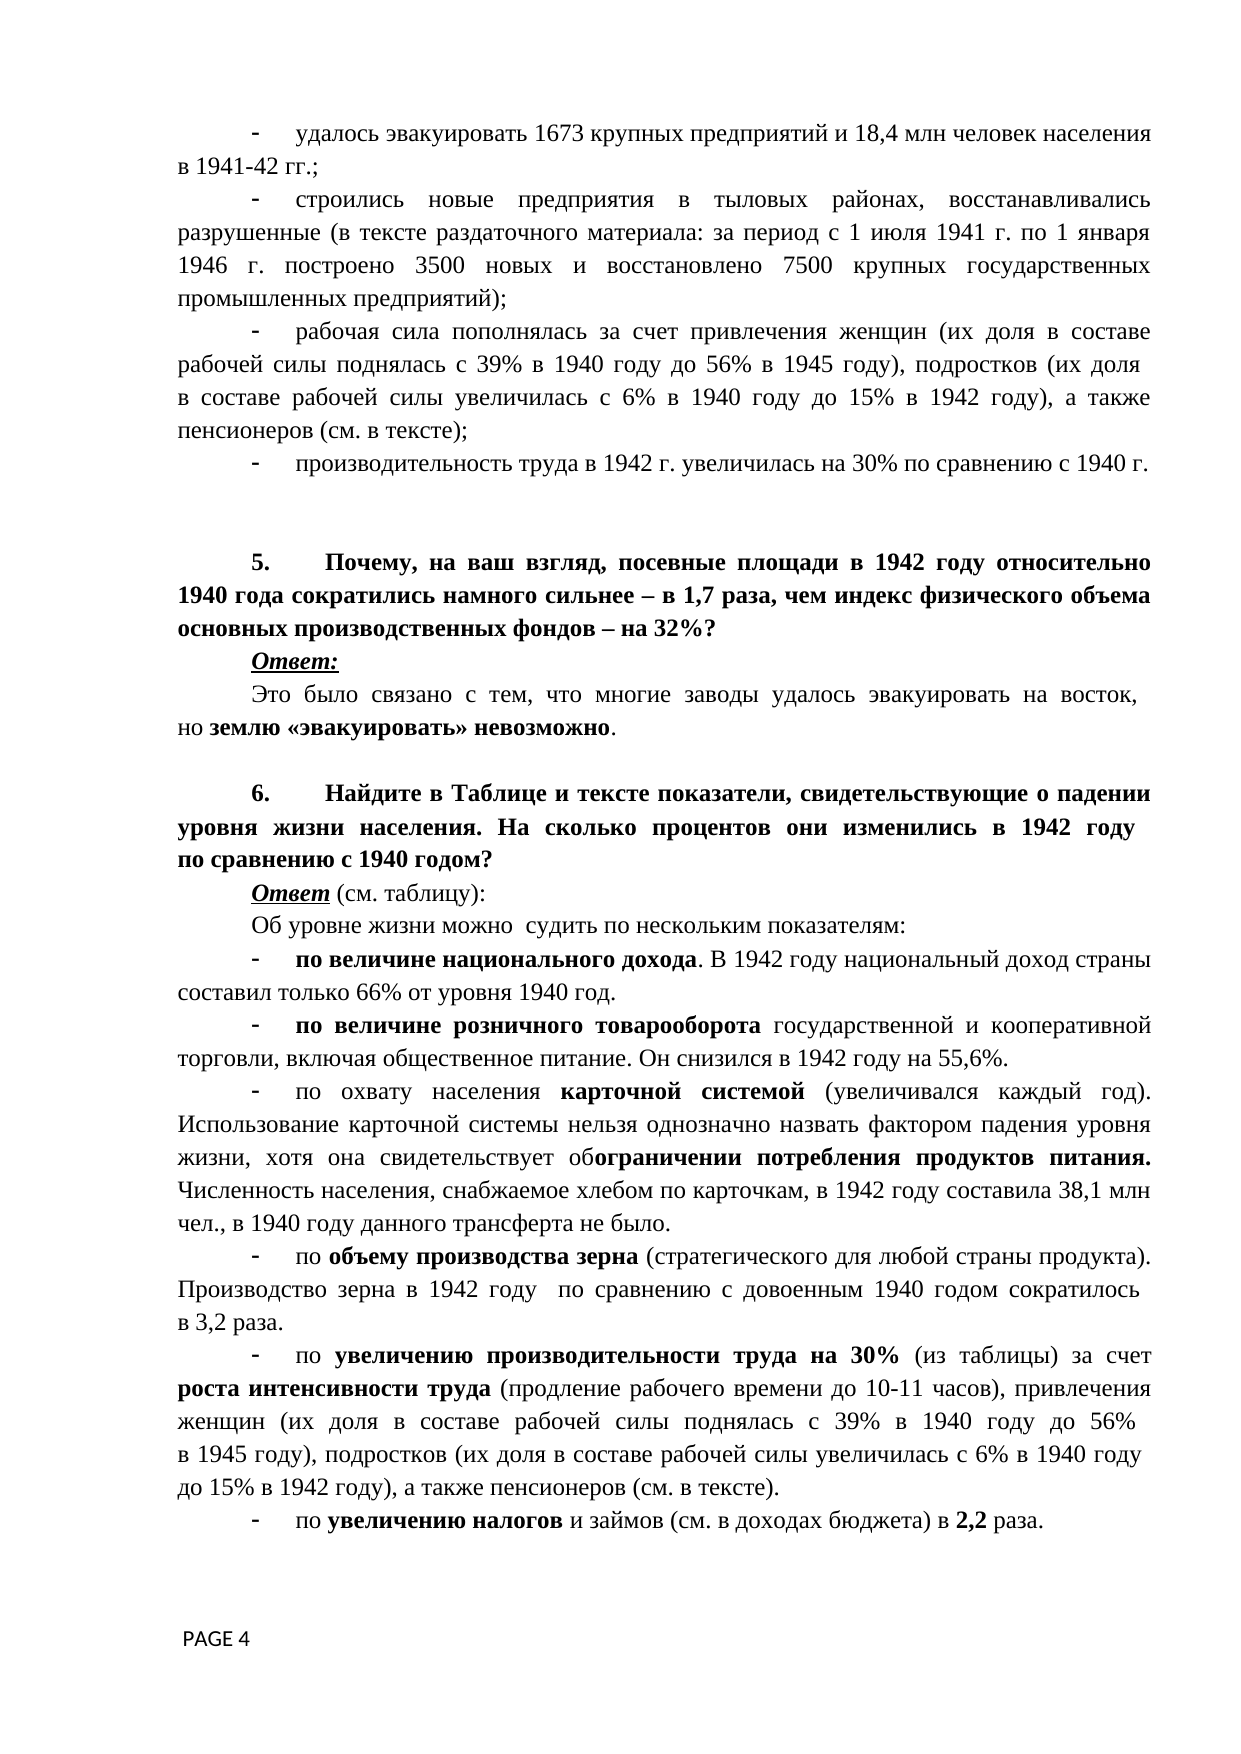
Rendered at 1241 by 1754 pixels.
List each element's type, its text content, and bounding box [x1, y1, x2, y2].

text Об уровне жизни можно судить по нескольким показателям: [177, 911, 1152, 939]
list производительность труда в 1942 г. увеличилась на 30% по сравнению с 1940 г. [177, 448, 1152, 477]
list строились новые предприятия в тыловых районах, восстанавливались разрушенные (в тексте раздаточного материала: за период с 1 июля 1941 г. по 1 января 1946 г. построено 3500 новых и восстановлено 7500 крупных государственных промышленных предприятий); [177, 184, 1152, 312]
text Это было связано с тем, что многие заводы удалось эвакуировать на восток, но землю «эвакуировать» невозможно. [177, 679, 1152, 741]
text Ответ: [177, 646, 1152, 675]
list по объему производства зерна (стратегического для любой страны продукта). Производство зерна в 1942 году по сравнению с довоенным 1940 годом сократилось в 3,2 раза. [177, 1241, 1152, 1336]
text Ответ (см. таблицу): [177, 878, 1152, 906]
list удалось эвакуировать 1673 крупных предприятий и 18,4 млн человек населения в 1941-42 гг.; [177, 118, 1152, 180]
list по охвату населения карточной системой (увеличивался каждый год). Использование карточной системы нельзя однозначно назвать фактором падения уровня жизни, хотя она свидетельствует обограничении потребления продуктов питания. Численность населения, снабжаемое хлебом по карточкам, в 1942 году составила 38,1 млн чел., в 1940 году данного трансферта не было. [177, 1076, 1152, 1237]
list по величине национального дохода. В 1942 году национальный доход страны составил только 66% от уровня 1940 год. [177, 944, 1152, 1005]
list по увеличению производительности труда на 30% (из таблицы) за счет роста интенсивности труда (продление рабочего времени до 10-11 часов), привлечения женщин (их доля в составе рабочей силы поднялась с 39% в 1940 году до 56% в 1945 году), подростков (их доля в составе рабочей силы увеличилась с 6% в 1940 году до 15% в 1942 году), а также пенсионеров (см. в тексте). [177, 1340, 1152, 1501]
list по величине розничного товарооборота государственной и кооперативной торговли, включая общественное питание. Он снизился в 1942 году на 55,6%. [177, 1010, 1152, 1071]
list Почему, на ваш взгляд, посевные площади в 1942 году относительно 1940 года сократились намного сильнее – в 1,7 раза, чем индекс физического объема основных производственных фондов – на 32%? [177, 547, 1152, 642]
list по увеличению налогов и займов (см. в доходах бюджета) в 2,2 раза. [177, 1505, 1152, 1534]
list рабочая сила пополнялась за счет привлечения женщин (их доля в составе рабочей силы поднялась с 39% в 1940 году до 56% в 1945 году), подростков (их доля в составе рабочей силы увеличилась с 6% в 1940 году до 15% в 1942 году), а также пенсионеров (см. в тексте); [177, 316, 1152, 444]
list Найдите в Таблице и тексте показатели, свидетельствующие о падении уровня жизни населения. На сколько процентов они изменились в 1942 году по сравнению с 1940 годом? [177, 778, 1152, 873]
